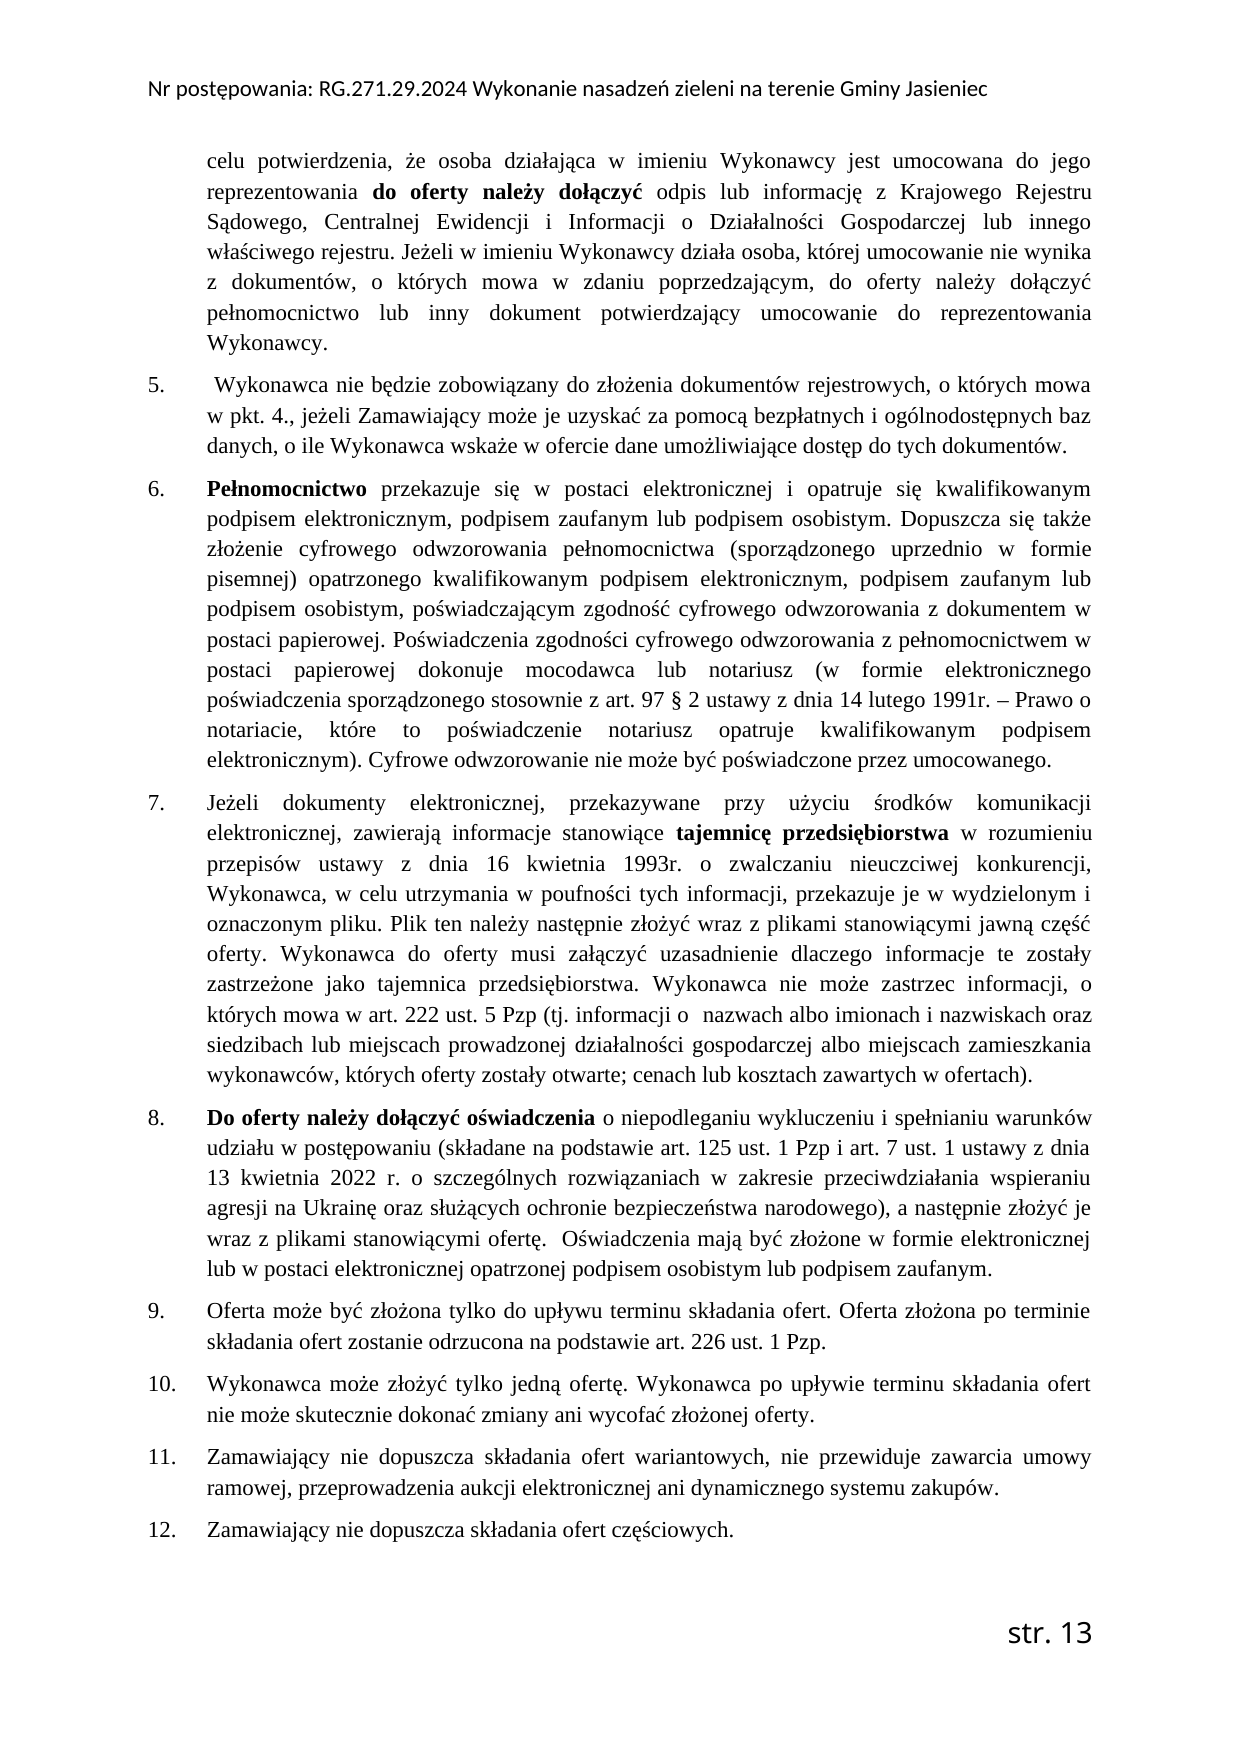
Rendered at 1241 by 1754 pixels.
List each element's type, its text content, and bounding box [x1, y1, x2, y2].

list Pełnomocnictwo przekazuje się w postaci elektronicznej i opatruje się kwalifikowanym podpisem elektronicznym, podpisem zaufanym lub podpisem osobistym. Dopuszcza się także złożenie cyfrowego odwzorowania pełnomocnictwa (sporządzonego uprzednio w formie pisemnej) opatrzonego kwalifikowanym podpisem elektronicznym, podpisem zaufanym lub podpisem osobistym, poświadczającym zgodność cyfrowego odwzorowania z dokumentem w postaci papierowej. Poświadczenia zgodności cyfrowego odwzorowania z pełnomocnictwem w postaci papierowej dokonuje mocodawca lub notariusz (w formie elektronicznego poświadczenia sporządzonego stosownie z art. 97 § 2 ustawy z dnia 14 lutego 1991r. – Prawo o notariacie, które to poświadczenie notariusz opatruje kwalifikowanym podpisem elektronicznym). Cyfrowe odwzorowanie nie może być poświadczone przez umocowanego. [148, 475, 1093, 773]
list Zamawiający nie dopuszcza składania ofert wariantowych, nie przewiduje zawarcia umowy ramowej, przeprowadzenia aukcji elektronicznej ani dynamicznego systemu zakupów. [148, 1443, 1093, 1500]
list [148, 148, 1093, 355]
list Do oferty należy dołączyć oświadczenia o niepodleganiu wykluczeniu i spełnianiu warunków udziału w postępowaniu (składane na podstawie art. 125 ust. 1 Pzp i art. 7 ust. 1 ustawy z dnia 13 kwietnia 2022 r. o szczególnych rozwiązaniach w zakresie przeciwdziałania wspieraniu agresji na Ukrainę oraz służących ochronie bezpieczeństwa narodowego), a następnie złożyć je wraz z plikami stanowiącymi ofertę. Oświadczenia mają być złożone w formie elektronicznej lub w postaci elektronicznej opatrzonej podpisem osobistym lub podpisem zaufanym. [148, 1104, 1093, 1281]
list Wykonawca nie będzie zobowiązany do złożenia dokumentów rejestrowych, o których mowa w pkt. 4., jeżeli Zamawiający może je uzyskać za pomocą bezpłatnych i ogólnodostępnych baz danych, o ile Wykonawca wskaże w ofercie dane umożliwiające dostęp do tych dokumentów. [148, 372, 1093, 458]
list Oferta może być złożona tylko do upływu terminu składania ofert. Oferta złożona po terminie składania ofert zostanie odrzucona na podstawie art. 226 ust. 1 Pzp. [148, 1298, 1093, 1354]
list Wykonawca może złożyć tylko jedną ofertę. Wykonawca po upływie terminu składania ofert nie może skutecznie dokonać zmiany ani wycofać złożonej oferty. [148, 1371, 1093, 1427]
list Zamawiający nie dopuszcza składania ofert częściowych. [148, 1516, 1093, 1543]
list Jeżeli dokumenty elektronicznej, przekazywane przy użyciu środków komunikacji elektronicznej, zawierają informacje stanowiące tajemnicę przedsiębiorstwa w rozumieniu przepisów ustawy z dnia 16 kwietnia 1993r. o zwalczaniu nieuczciwej konkurencji, Wykonawca, w celu utrzymania w poufności tych informacji, przekazuje je w wydzielonym i oznaczonym pliku. Plik ten należy następnie złożyć wraz z plikami stanowiącymi jawną część oferty. Wykonawca do oferty musi załączyć uzasadnienie dlaczego informacje te zostały zastrzeżone jako tajemnica przedsiębiorstwa. Wykonawca nie może zastrzec informacji, o których mowa w art. 222 ust. 5 Pzp (tj. informacji o nazwach albo imionach i nazwiskach oraz siedzibach lub miejscach prowadzonej działalności gospodarczej albo miejscach zamieszkania wykonawców, których oferty zostały otwarte; cenach lub kosztach zawartych w ofertach). [148, 789, 1093, 1087]
